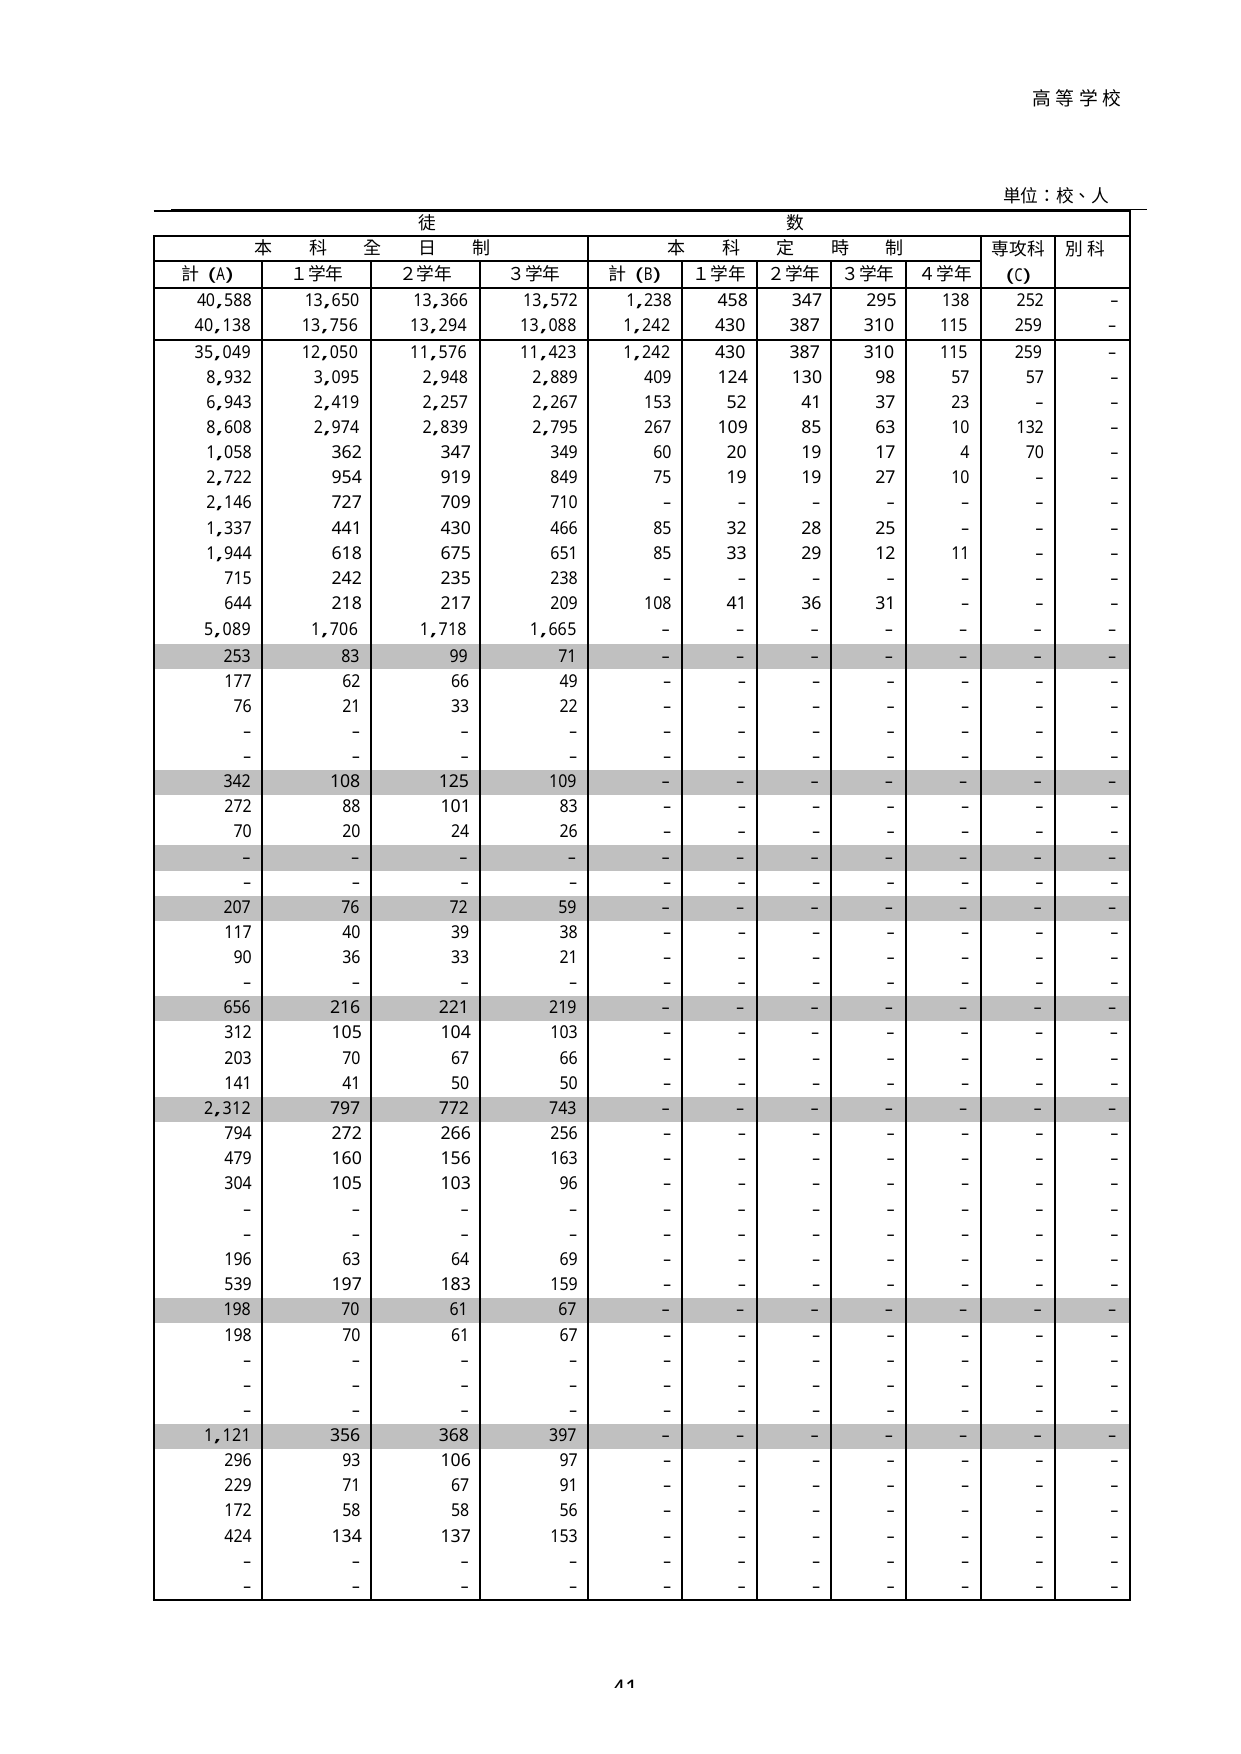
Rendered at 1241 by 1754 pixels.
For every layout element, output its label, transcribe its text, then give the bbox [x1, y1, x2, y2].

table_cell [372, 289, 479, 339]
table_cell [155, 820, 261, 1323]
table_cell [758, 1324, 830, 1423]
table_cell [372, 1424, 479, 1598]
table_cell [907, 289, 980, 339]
text 単位：校、人 [62, 184, 1109, 208]
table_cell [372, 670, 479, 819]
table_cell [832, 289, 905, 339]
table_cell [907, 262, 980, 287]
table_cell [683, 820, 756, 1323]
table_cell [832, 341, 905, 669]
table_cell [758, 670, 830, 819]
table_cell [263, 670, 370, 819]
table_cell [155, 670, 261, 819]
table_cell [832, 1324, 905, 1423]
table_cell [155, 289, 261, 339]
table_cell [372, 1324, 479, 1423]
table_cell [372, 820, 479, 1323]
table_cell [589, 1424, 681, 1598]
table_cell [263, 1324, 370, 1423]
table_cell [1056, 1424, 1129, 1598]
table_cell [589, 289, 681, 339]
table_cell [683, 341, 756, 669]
text 高 等 学 校 [62, 86, 1121, 111]
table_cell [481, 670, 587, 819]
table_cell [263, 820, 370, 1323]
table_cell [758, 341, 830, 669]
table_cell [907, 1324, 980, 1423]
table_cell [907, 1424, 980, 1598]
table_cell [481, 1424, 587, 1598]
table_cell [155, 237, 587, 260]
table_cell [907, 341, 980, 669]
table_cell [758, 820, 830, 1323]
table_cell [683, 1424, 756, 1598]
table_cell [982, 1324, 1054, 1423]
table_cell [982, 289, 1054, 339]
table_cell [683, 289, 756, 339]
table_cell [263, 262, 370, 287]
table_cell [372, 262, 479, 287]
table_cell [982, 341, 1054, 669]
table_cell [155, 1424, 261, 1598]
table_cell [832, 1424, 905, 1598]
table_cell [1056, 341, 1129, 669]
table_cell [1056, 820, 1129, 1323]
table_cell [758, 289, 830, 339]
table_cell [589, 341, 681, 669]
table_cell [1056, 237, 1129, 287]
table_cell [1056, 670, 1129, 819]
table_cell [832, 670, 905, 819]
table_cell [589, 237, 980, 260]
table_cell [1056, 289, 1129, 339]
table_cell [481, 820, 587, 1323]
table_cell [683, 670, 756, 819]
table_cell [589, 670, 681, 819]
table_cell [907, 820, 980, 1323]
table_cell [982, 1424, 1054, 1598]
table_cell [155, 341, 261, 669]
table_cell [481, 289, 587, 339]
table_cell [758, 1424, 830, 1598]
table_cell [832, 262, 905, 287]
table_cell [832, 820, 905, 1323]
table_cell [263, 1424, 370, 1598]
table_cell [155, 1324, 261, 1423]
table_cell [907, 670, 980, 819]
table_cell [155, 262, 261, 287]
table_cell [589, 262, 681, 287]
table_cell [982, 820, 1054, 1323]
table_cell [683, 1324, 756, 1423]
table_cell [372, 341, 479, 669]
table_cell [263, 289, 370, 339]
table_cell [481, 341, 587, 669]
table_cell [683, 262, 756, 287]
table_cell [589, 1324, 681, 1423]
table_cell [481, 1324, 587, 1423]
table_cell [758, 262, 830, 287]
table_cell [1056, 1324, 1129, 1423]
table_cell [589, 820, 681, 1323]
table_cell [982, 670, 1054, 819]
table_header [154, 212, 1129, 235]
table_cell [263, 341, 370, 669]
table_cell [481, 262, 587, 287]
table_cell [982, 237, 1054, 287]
